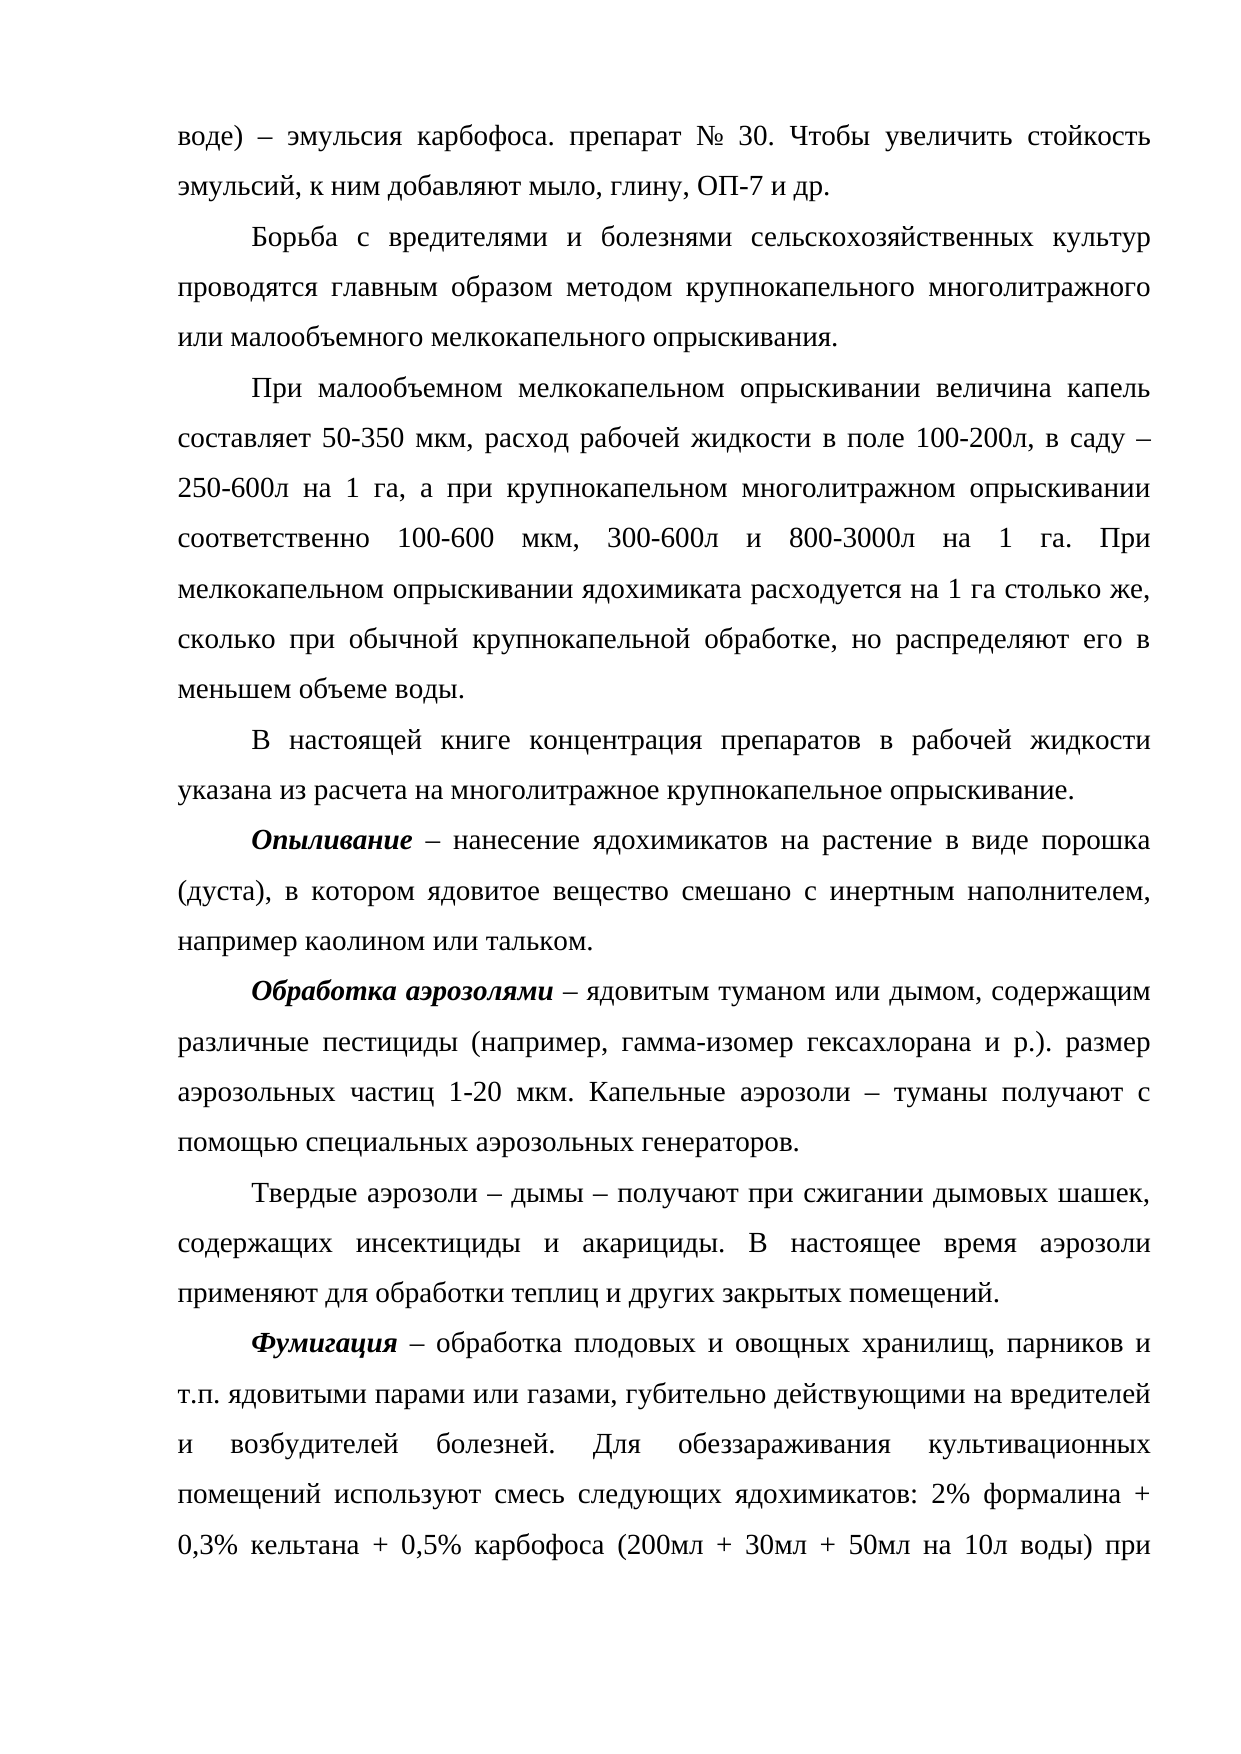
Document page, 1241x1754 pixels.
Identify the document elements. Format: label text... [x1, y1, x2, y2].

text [177, 118, 1152, 202]
text Опыливание – нанесение ядохимикатов на растение в виде порошка (дуста), в котором ядовитое вещество смешано с инертным наполнителем, например каолином или тальком. [177, 822, 1152, 957]
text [177, 1326, 1152, 1560]
text При малообъемном мелкокапельном опрыскивании величина капель составляет 50-350 мкм, расход рабочей жидкости в поле 100-200л, в саду – 250-600л на 1 га, а при крупнокапельном многолитражном опрыскивании соответственно 100-600 мкм, 300-600л и 800-3000л на 1 га. При мелкокапельном опрыскивании ядохимиката расходуется на 1 га столько же, сколько при обычной крупнокапельной обработке, но распределяют его в меньшем объеме воды. [177, 370, 1152, 705]
text Борьба с вредителями и болезнями сельскохозяйственных культур проводятся главным образом методом крупнокапельного многолитражного или малообъемного мелкокапельного опрыскивания. [177, 219, 1152, 353]
text Твердые аэрозоли – дымы – получают при сжигании дымовых шашек, содержащих инсектициды и акарициды. В настоящее время аэрозоли применяют для обработки теплиц и других закрытых помещений. [177, 1175, 1152, 1309]
text В настоящей книге концентрация препаратов в рабочей жидкости указана из расчета на многолитражное крупнокапельное опрыскивание. [177, 722, 1152, 806]
text Обработка аэрозолями – ядовитым туманом или дымом, содержащим различные пестициды (например, гамма-изомер гексахлорана и р.). размер аэрозольных частиц 1-20 мкм. Капельные аэрозоли – туманы получают с помощью специальных аэрозольных генераторов. [177, 973, 1152, 1158]
